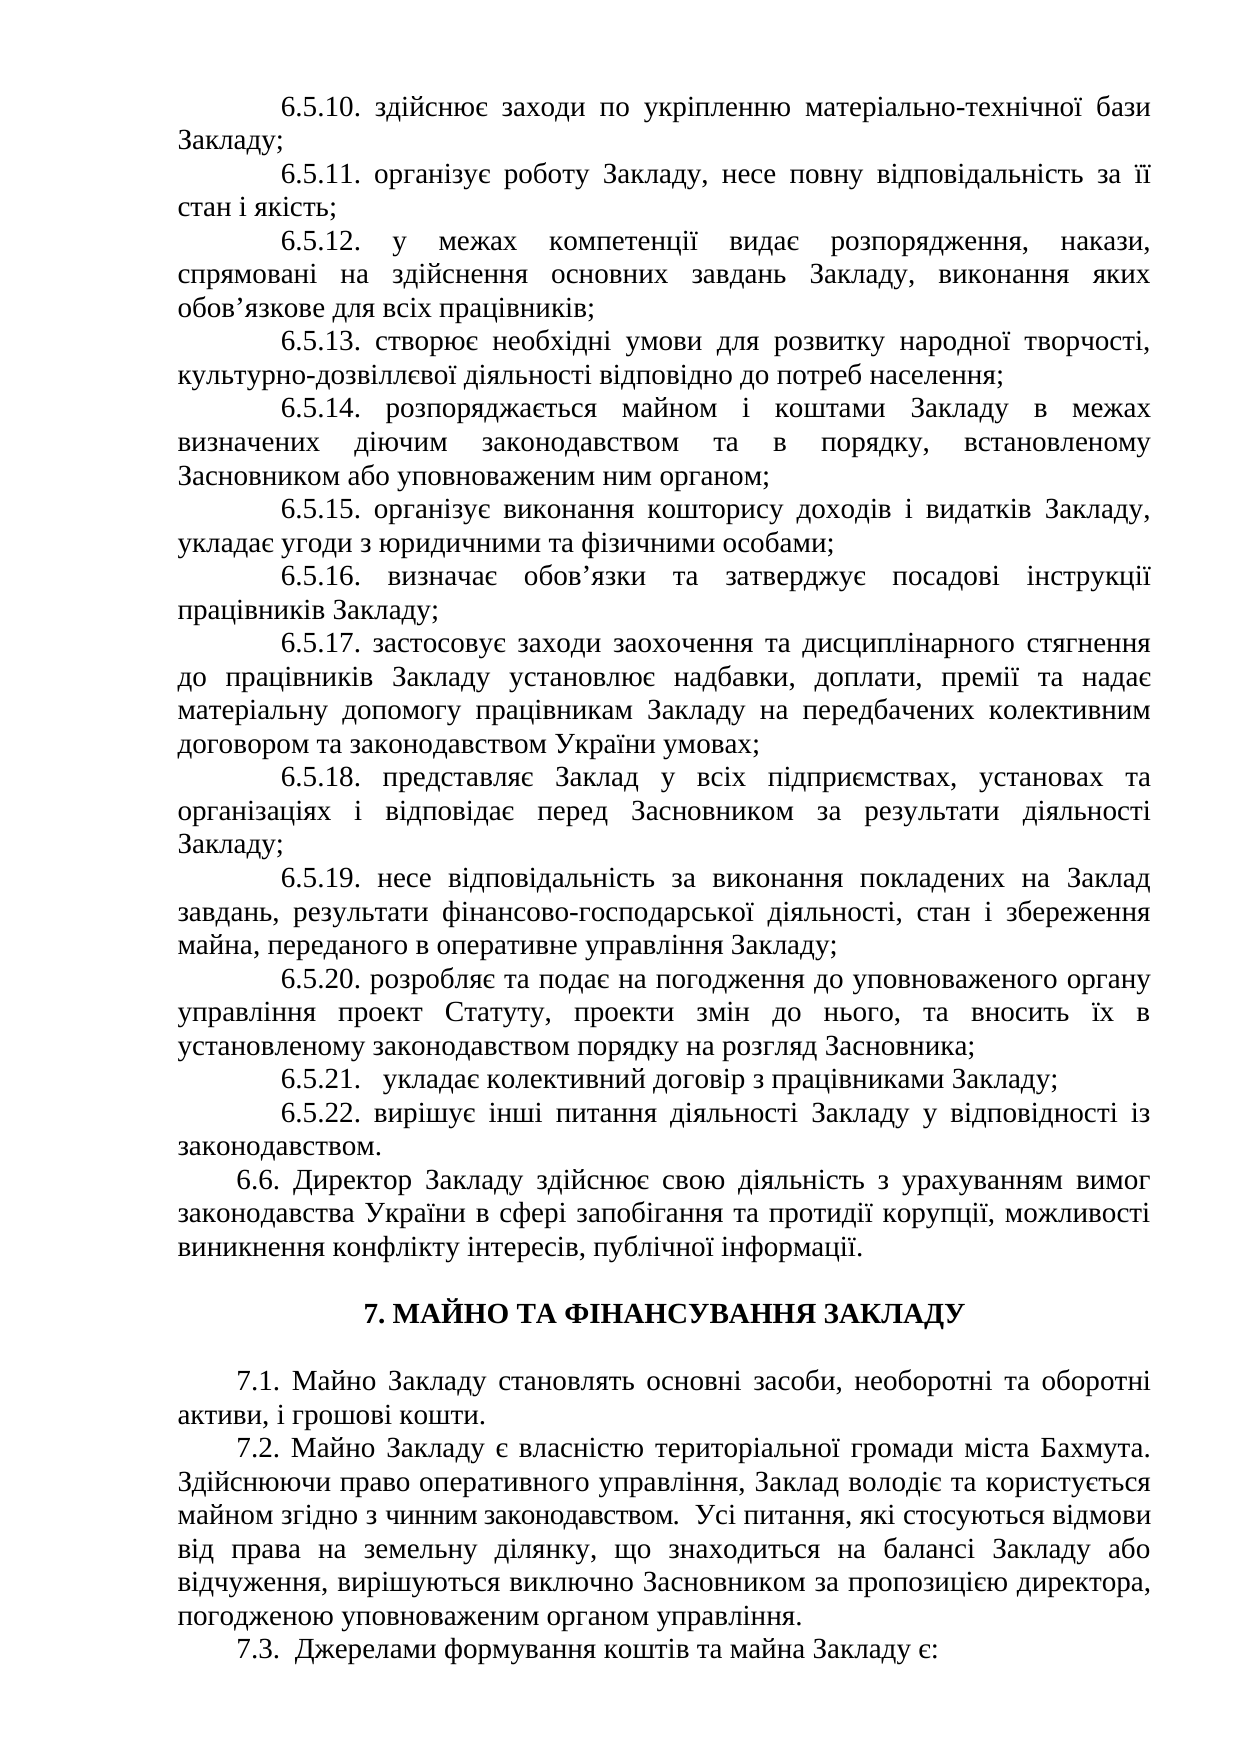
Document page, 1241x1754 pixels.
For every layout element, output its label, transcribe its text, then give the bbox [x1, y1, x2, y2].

text 6.5.22. вирішує інші питання діяльності Закладу у відповідності із законодавством. [177, 1095, 1152, 1162]
text 6.5.14. розпоряджається майном і коштами Закладу в межах визначених діючим законодавством та в порядку, встановленому Засновником або уповноваженим ним органом; [177, 391, 1152, 491]
text 6.5.21. укладає колективний договір з працівниками Закладу; [177, 1061, 1152, 1095]
text 6.5.15. організує виконання кошторису доходів і видатків Закладу, укладає угоди з юридичними та фізичними особами; [177, 491, 1152, 558]
text 7.3. Джерелами формування коштів та майна Закладу є: [177, 1632, 1152, 1665]
text 6.5.19. несе відповідальність за виконання покладених на Заклад завдань, результати фінансово-господарської діяльності, стан і збереження майна, переданого в оперативне управління Закладу; [177, 860, 1152, 961]
text 6.5.17. застосовує заходи заохочення та дисциплінарного стягнення до працівників Закладу установлює надбавки, доплати, премії та надає матеріальну допомогу працівникам Закладу на передбачених колективним договором та законодавством України умовах; [177, 625, 1152, 759]
text 7.1. Майно Закладу становлять основні засоби, необоротні та оборотні активи, і грошові кошти. [177, 1363, 1152, 1430]
text 6.5.12. у межах компетенції видає розпорядження, накази, спрямовані на здійснення основних завдань Закладу, виконання яких обов’язкове для всіх працівників; [177, 223, 1152, 323]
text 6.5.16. визначає обов’язки та затверджує посадові інструкції працівників Закладу; [177, 558, 1152, 625]
text 6.5.13. створює необхідні умови для розвитку народної творчості, культурно-дозвіллєвої діяльності відповідно до потреб населення; [177, 323, 1152, 391]
text 6.5.11. організує роботу Закладу, несе повну відповідальність за її стан і якість; [177, 156, 1152, 223]
text 7. МАЙНО ТА ФІНАНСУВАННЯ ЗАКЛАДУ [177, 1296, 1152, 1330]
text 6.5.20. розробляє та подає на погодження до уповноваженого органу управління проект Статуту, проекти змін до нього, та вносить їх в установленому законодавством порядку на розгляд Засновника; [177, 961, 1152, 1061]
text 7.2. Майно Закладу є власністю територіальної громади міста Бахмута. Здійснюючи право оперативного управління, Заклад володіє та користується майном згідно з чинним законодавством. Усі питання, які стосуються відмови від права на земельну ділянку, що знаходиться на балансі Закладу або відчуження, вирішуються виключно Засновником за пропозицією директора, погодженою уповноваженим органом управління. [177, 1430, 1152, 1632]
text 6.5.10. здійснює заходи по укріпленню матеріально-технічної бази Закладу; [177, 89, 1152, 156]
text 6.6. Директор Закладу здійснює свою діяльність з урахуванням вимог законодавства України в сфері запобігання та протидії корупції, можливості виникнення конфлікту інтересів, публічної інформації. [177, 1162, 1152, 1263]
text 6.5.18. представляє Заклад у всіх підприємствах, установах та організаціях і відповідає перед Засновником за результати діяльності Закладу; [177, 759, 1152, 860]
